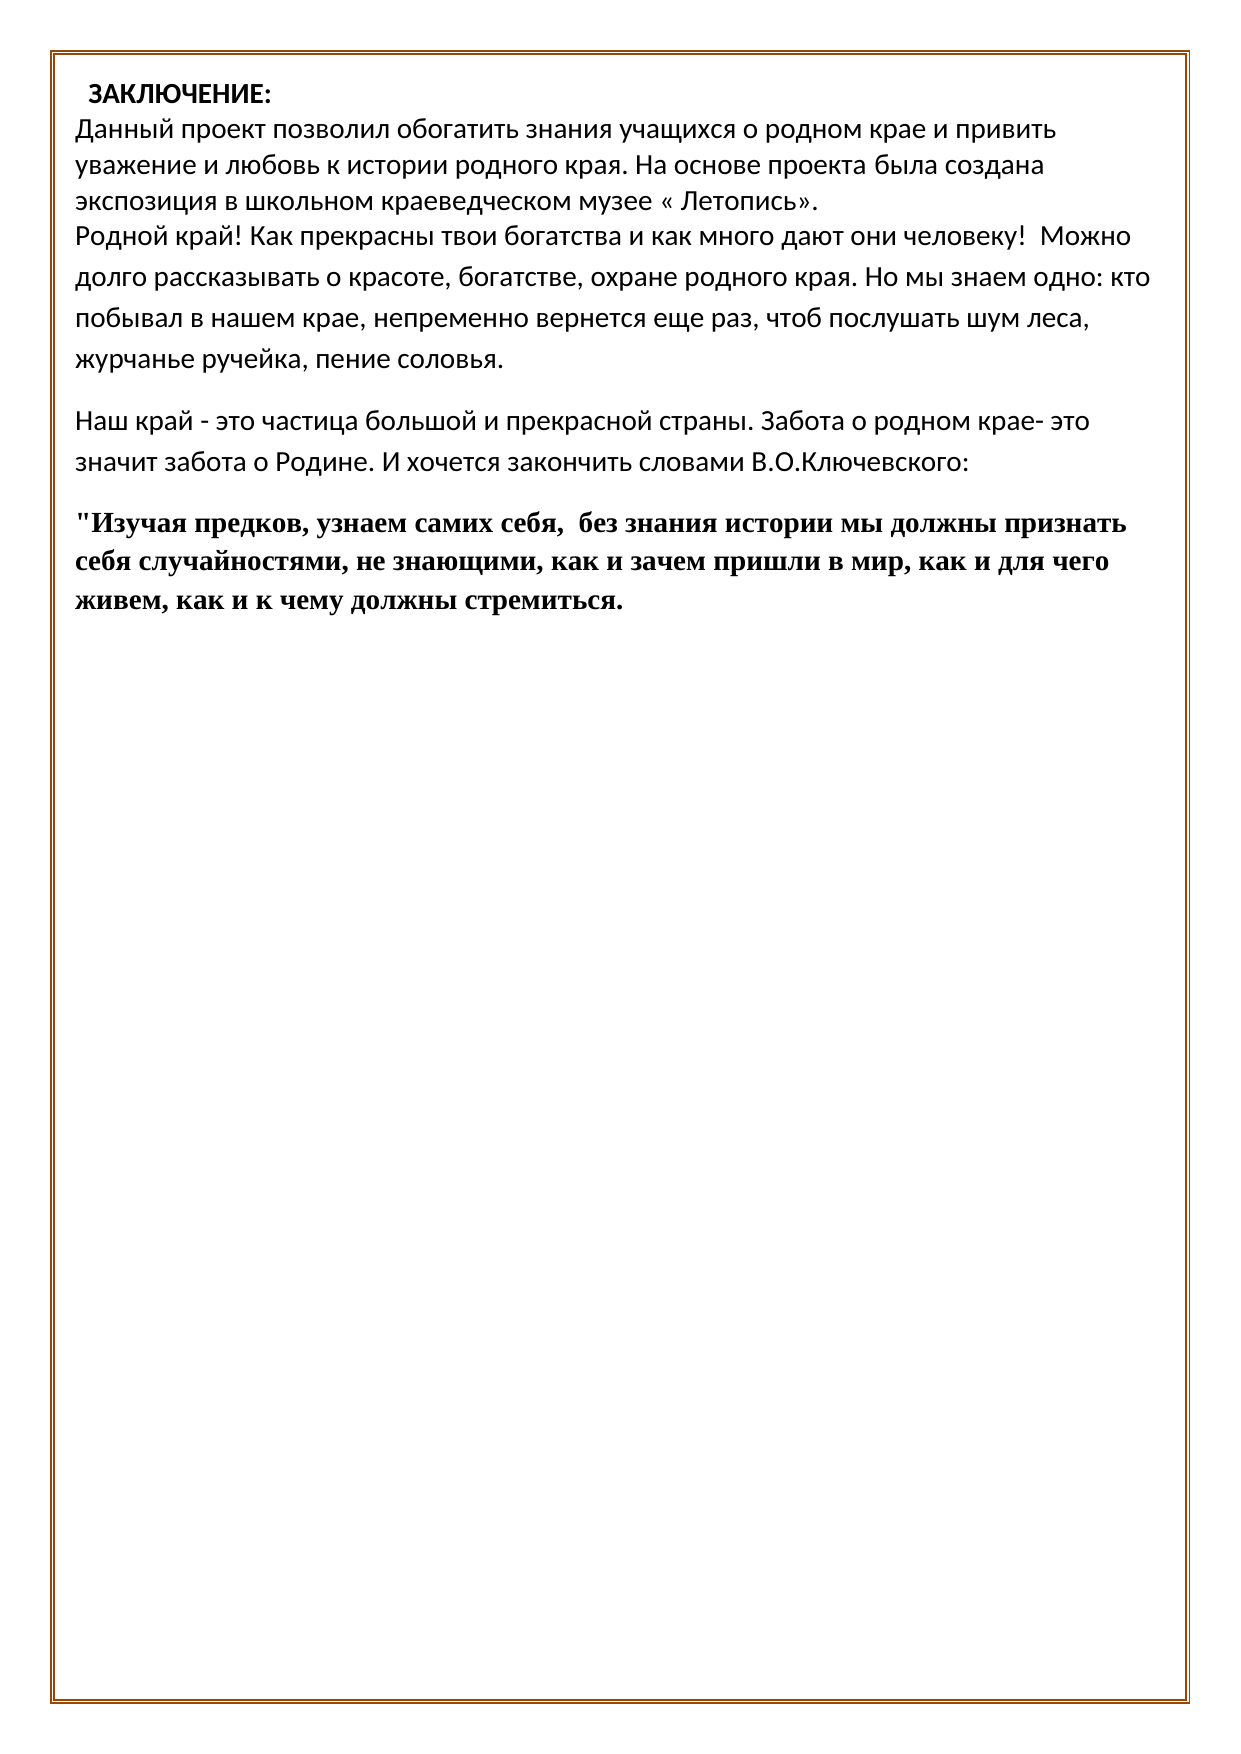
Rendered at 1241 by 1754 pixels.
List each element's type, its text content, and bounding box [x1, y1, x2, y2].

text Наш край - это частица большой и прекрасной страны. Забота о родном крае- это значит забота о Родине. И хочется закончить словами В.О.Ключевского: [75, 402, 1165, 479]
text Данный проект позволил обогатить знания учащихся о родном крае и привить уважение и любовь к истории родного края. На основе проекта была создана экспозиция в школьном краеведческом музее « Летопись». [75, 111, 1165, 217]
text ЗАКЛЮЧЕНИЕ: [75, 75, 1165, 111]
text "Изучая предков, узнаем самих себя, без знания истории мы должны признать себя случайностями, не знающими, как и зачем пришли в мир, как и для чего живем, как и к чему должны стремиться. [75, 505, 1165, 648]
text Родной край! Как прекрасны твои богатства и как много дают они человеку! Можно долго рассказывать о красоте, богатстве, охране родного края. Но мы знаем одно: кто побывал в нашем крае, непременно вернется еще раз, чтоб послушать шум леса, журчанье ручейка, пение соловья. [75, 217, 1165, 376]
